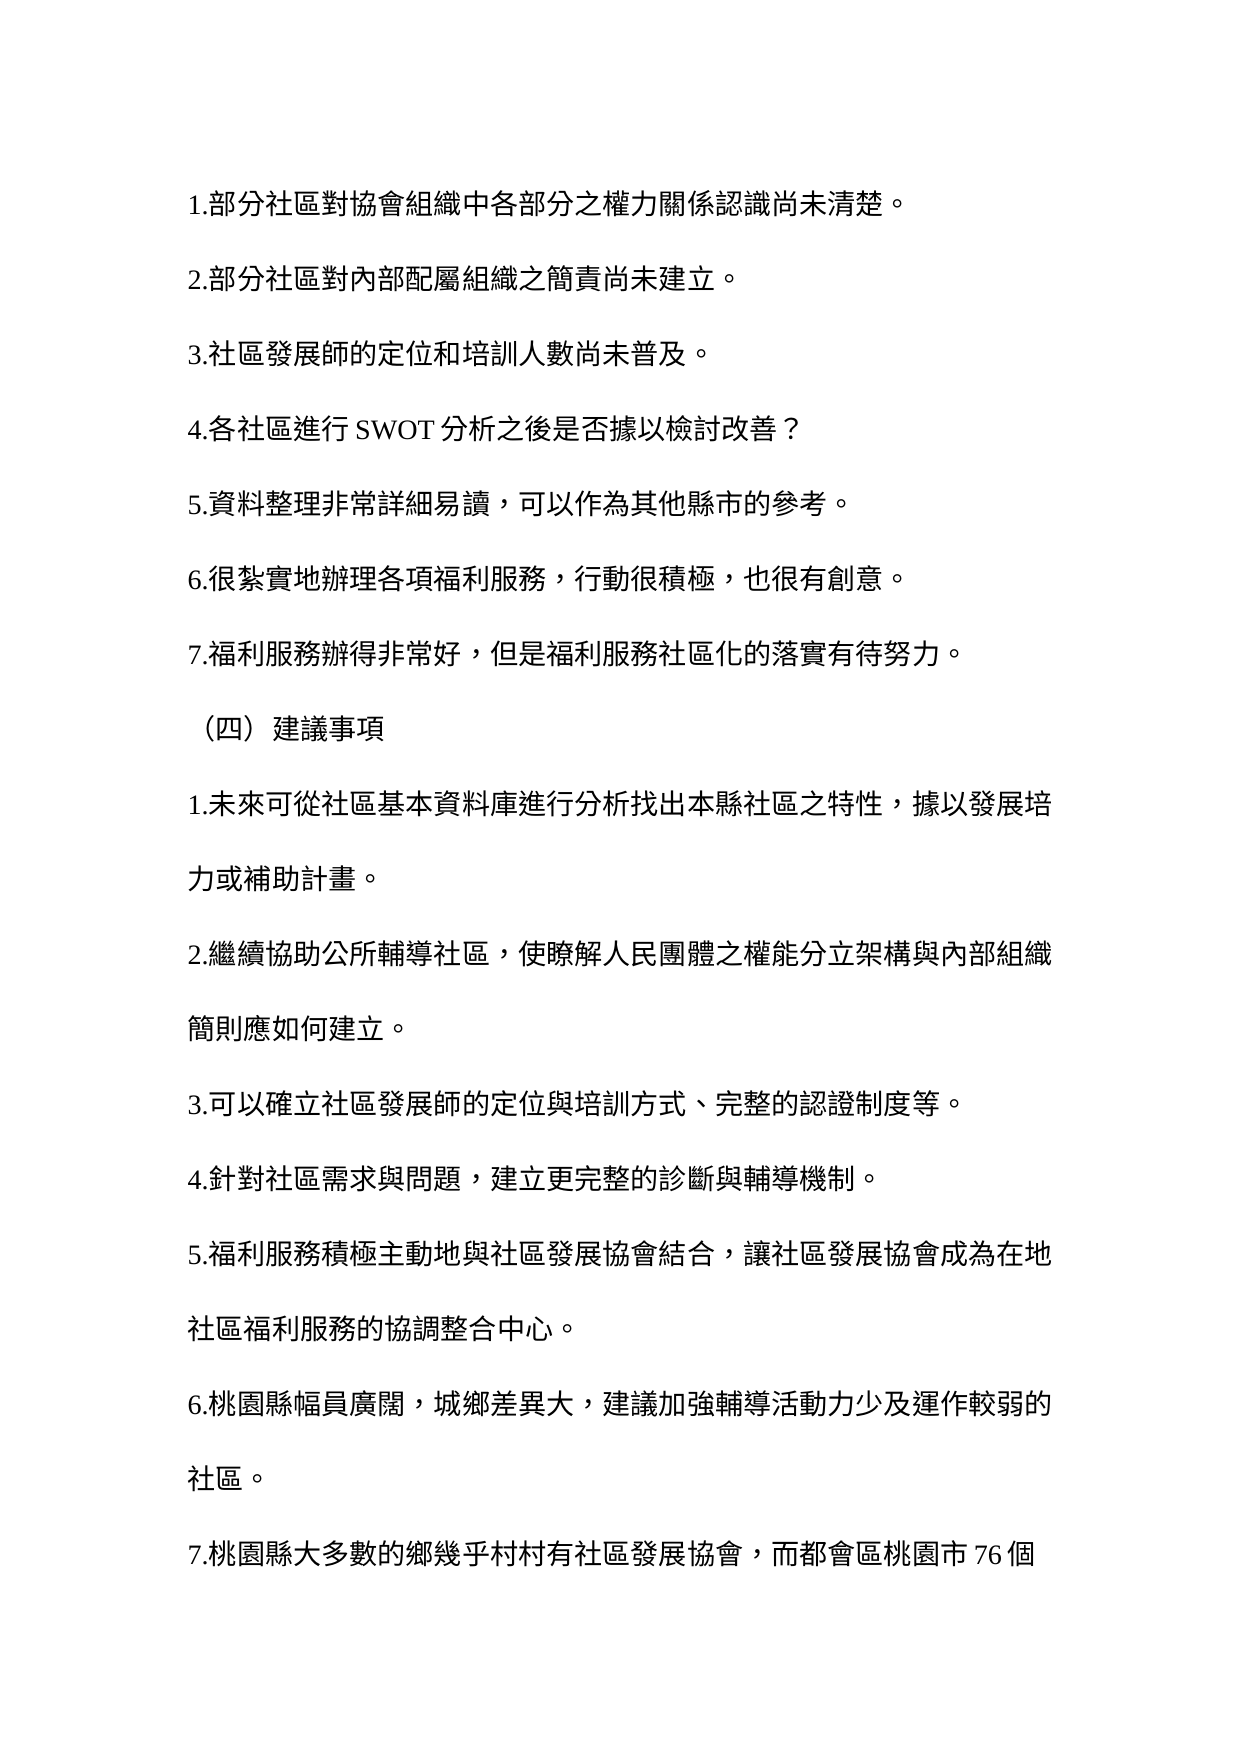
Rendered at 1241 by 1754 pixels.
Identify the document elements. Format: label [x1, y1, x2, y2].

text [187, 164, 1053, 1589]
